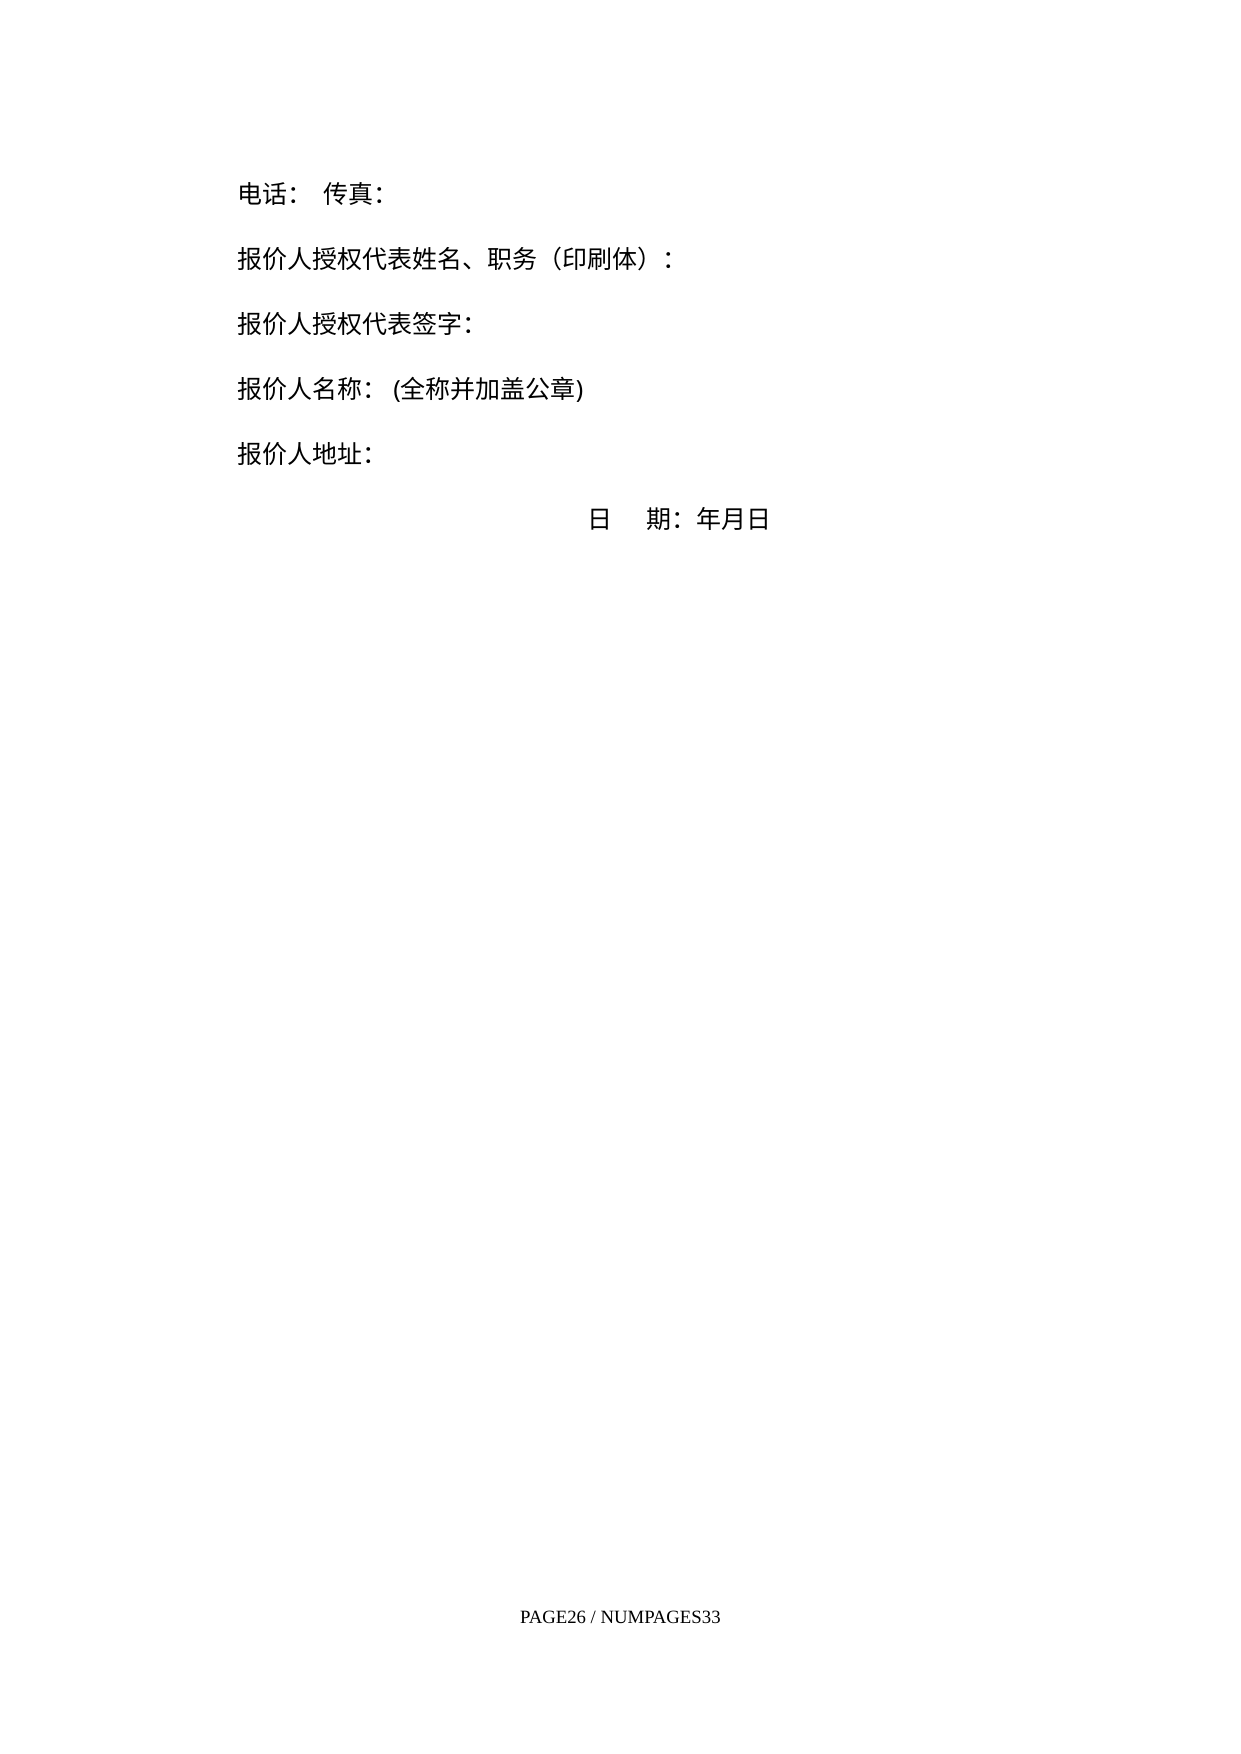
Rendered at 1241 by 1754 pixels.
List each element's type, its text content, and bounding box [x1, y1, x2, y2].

text 报价人名称： (全称并加盖公章) [187, 355, 1053, 420]
text 报价人授权代表姓名、职务（印刷体）： [187, 225, 1053, 290]
text 日 期：年月日 [187, 485, 1053, 550]
text 报价人授权代表签字： [187, 290, 1053, 355]
text 电话： 传真： [187, 160, 1053, 225]
text 报价人地址： [187, 420, 1053, 485]
